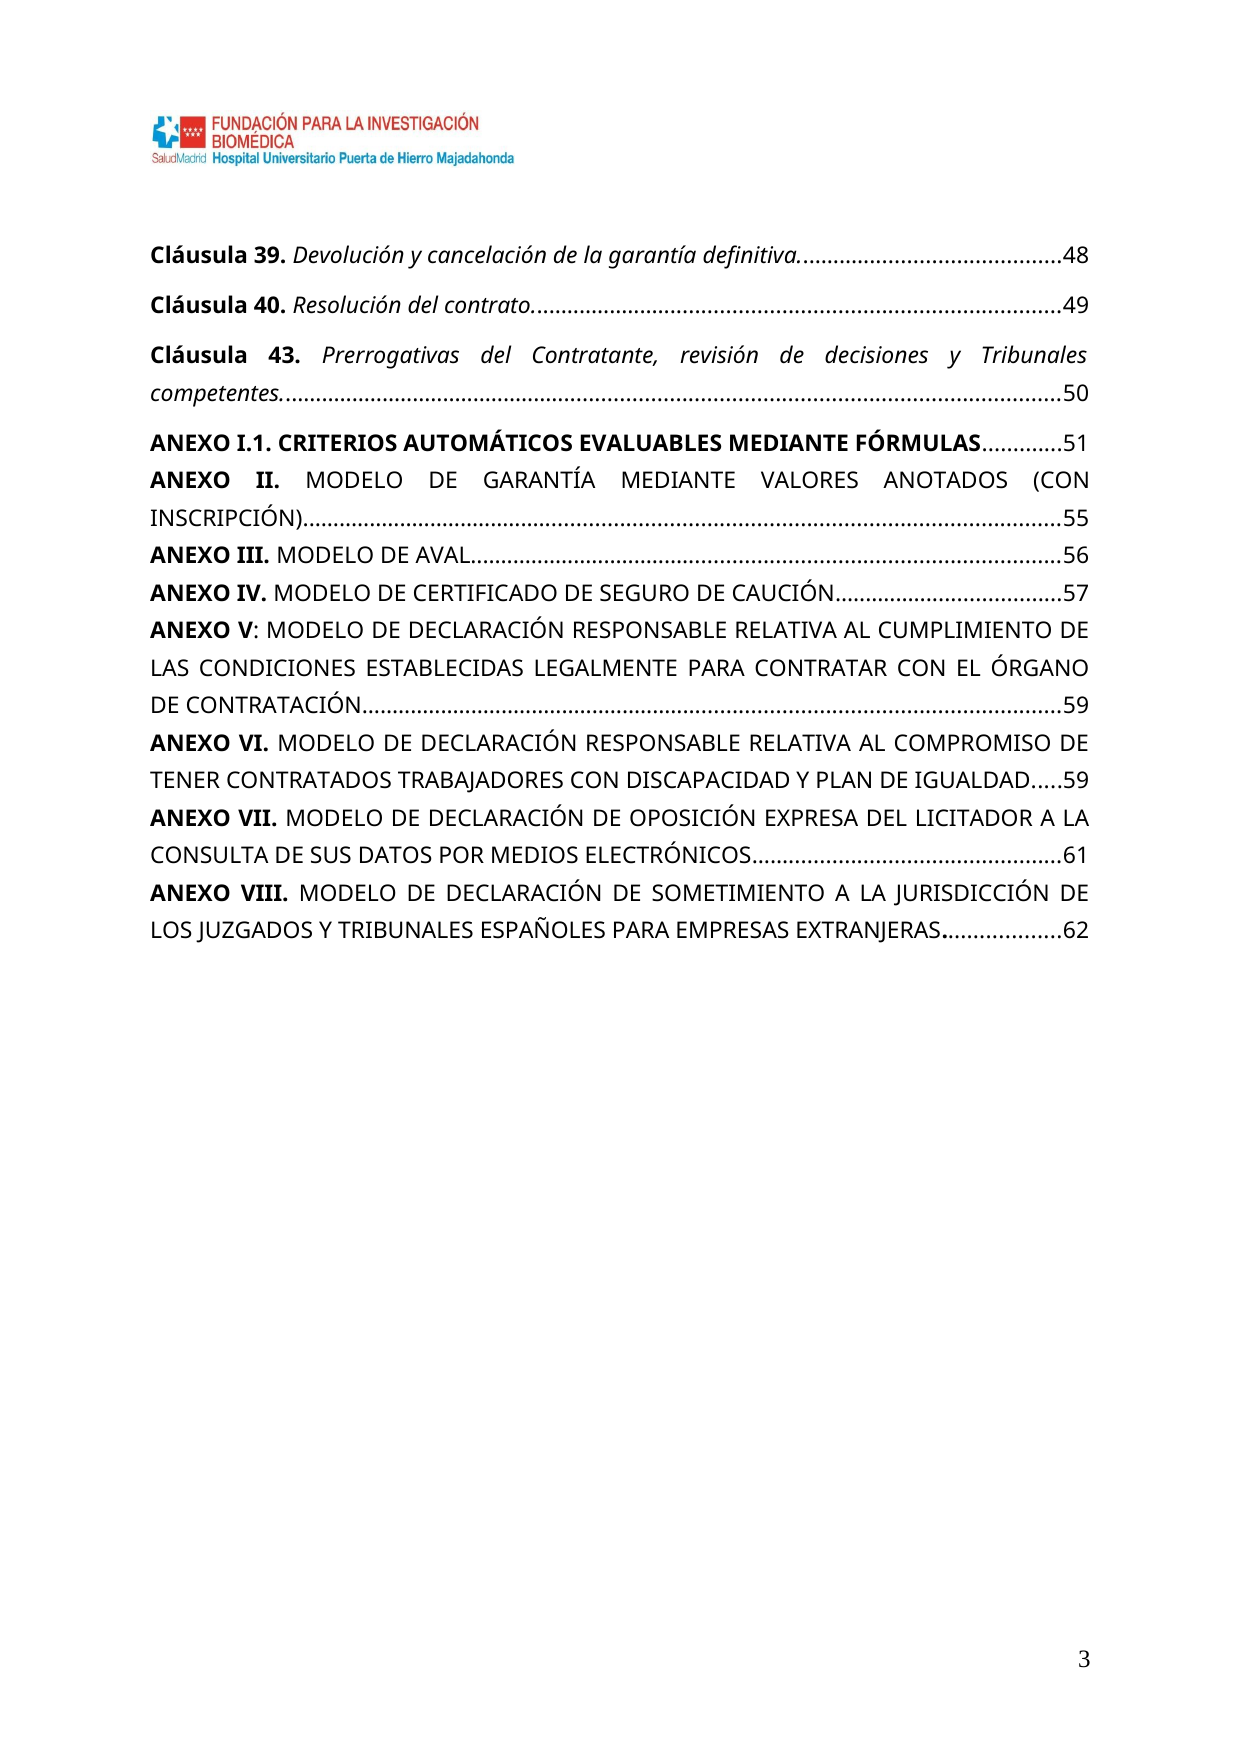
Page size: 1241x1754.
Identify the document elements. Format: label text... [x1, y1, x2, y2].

text ANEXO IV. MODELO DE CERTIFICADO DE SEGURO DE CAUCIÓN 57 [150, 577, 1090, 608]
text Cláusula 40. Resolución del contrato. 49 [150, 289, 1090, 320]
text ANEXO VI. MODELO DE DECLARACIÓN RESPONSABLE RELATIVA AL COMPROMISO DE TENER CONTRATADOS TRABAJADORES CON DISCAPACIDAD Y PLAN DE IGUALDAD. 59 [150, 727, 1090, 795]
text Cláusula 43. Prerrogativas del Contratante, revisión de decisiones y Tribunales competentes. 50 [150, 339, 1090, 408]
text Cláusula 39. Devolución y cancelación de la garantía definitiva. 48 [150, 239, 1090, 270]
text ANEXO III. MODELO DE AVAL 56 [150, 539, 1090, 570]
text ANEXO V: MODELO DE DECLARACIÓN RESPONSABLE RELATIVA AL CUMPLIMIENTO DE LAS CONDICIONES ESTABLECIDAS LEGALMENTE PARA CONTRATAR CON EL ÓRGANO DE CONTRATACIÓN. 59 [150, 614, 1090, 720]
text ANEXO I.1. CRITERIOS AUTOMÁTICOS EVALUABLES MEDIANTE FÓRMULAS 51 [150, 427, 1090, 458]
text ANEXO VII. MODELO DE DECLARACIÓN DE OPOSICIÓN EXPRESA DEL LICITADOR A LA CONSULTA DE SUS DATOS POR MEDIOS ELECTRÓNICOS 61 [150, 802, 1090, 870]
text ANEXO VIII. MODELO DE DECLARACIÓN DE SOMETIMIENTO A LA JURISDICCIÓN DE LOS JUZGADOS Y TRIBUNALES ESPAÑOLES PARA EMPRESAS EXTRANJERAS. 62 [150, 877, 1090, 945]
text ANEXO II. MODELO DE GARANTÍA MEDIANTE VALORES ANOTADOS (CON INSCRIPCIÓN) 55 [150, 464, 1090, 533]
picture [150, 110, 515, 168]
